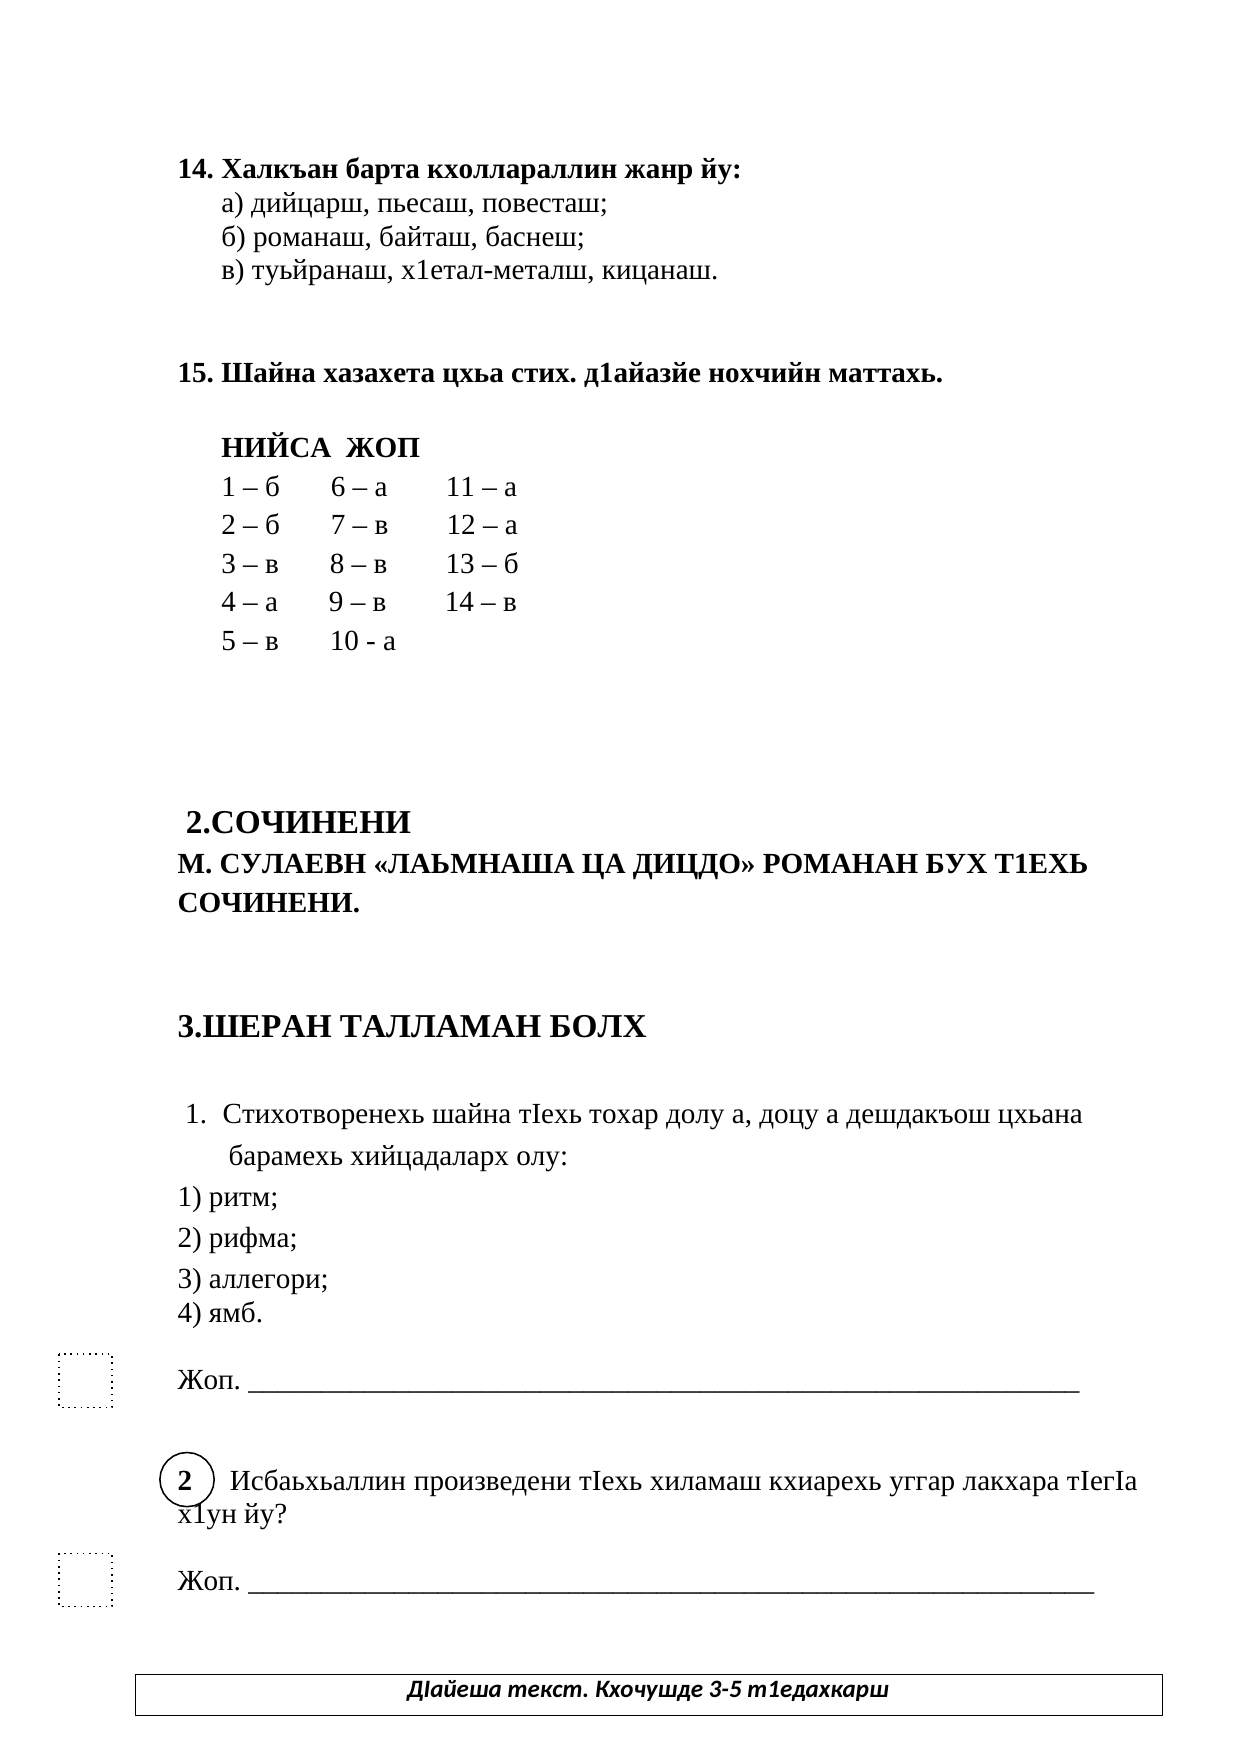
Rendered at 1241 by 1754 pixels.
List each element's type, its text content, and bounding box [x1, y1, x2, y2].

text 2.СОЧИНЕНИ [177, 802, 1152, 841]
text 15. Шайна хазахета цхьа стих. д1айазйе нохчийн маттахь. [177, 356, 1152, 389]
text Жоп. __________________________________________________________ [177, 1563, 1152, 1597]
text 14. Халкъан барта кхоллараллин жанр йу: [177, 152, 1152, 185]
text 3) аллегори; [177, 1261, 1152, 1295]
text 2 – б 7 – в 12 – а [177, 507, 1152, 541]
text 5 – в 10 - а [177, 623, 1152, 656]
text в) туьйранаш, х1етал-металш, кицанаш. [177, 252, 1152, 286]
list Стихотворенехь шайна тӀехь тохар долу а, доцу а дешдакъош цхьана [185, 1096, 1152, 1130]
text 3 – в 8 – в 13 – б [177, 546, 1152, 579]
text 2) рифма; [177, 1220, 1152, 1254]
text 2 Исбаьхьаллин произведени тIехь хиламаш кхиарехь уггар лакхара тIегIа х1ун йу? [177, 1463, 1137, 1530]
text НИЙСА ЖОП [177, 430, 1152, 464]
text 4 – а 9 – в 14 – в [177, 584, 1152, 618]
text б) романаш, байташ, баснеш; [177, 219, 1152, 252]
text 1 – б 6 – а 11 – а [177, 469, 1152, 502]
text 4) ямб. [177, 1295, 1141, 1328]
text барамехь хийцадаларх олу: [177, 1138, 1152, 1171]
text а) дийцарш, пьесаш, повесташ; [177, 185, 1152, 219]
text 1) ритм; [177, 1179, 1152, 1212]
text М. СУЛАЕВН «ЛАЬМНАША ЦА ДИЦДО» РОМАНАН БУХ Т1ЕХЬ СОЧИНЕНИ. [177, 846, 1152, 918]
text Жоп. _________________________________________________________ [177, 1362, 1152, 1396]
text 3.ШЕРАН ТАЛЛАМАН БОЛХ [177, 1006, 1152, 1044]
